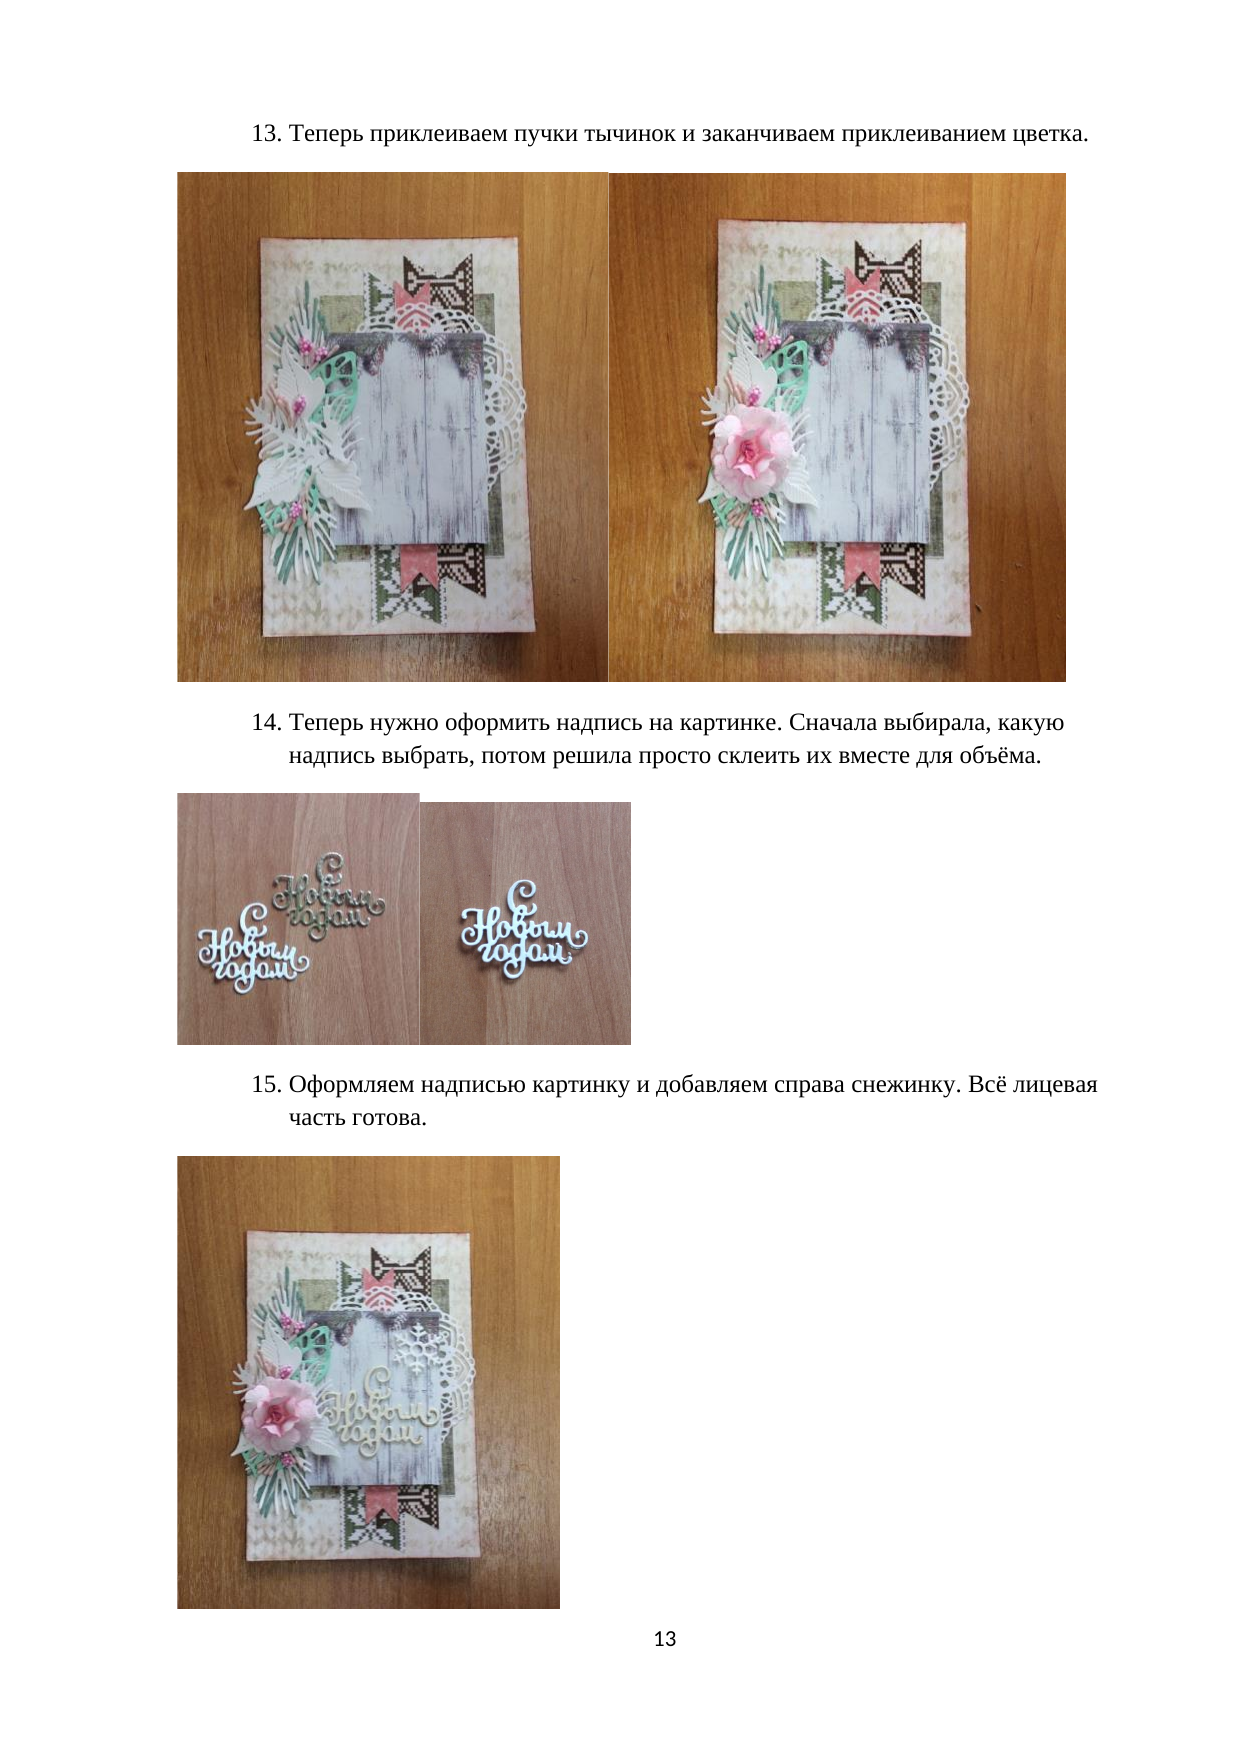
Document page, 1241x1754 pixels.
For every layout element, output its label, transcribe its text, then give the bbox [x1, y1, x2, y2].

list Теперь нужно оформить надпись на картинке. Сначала выбирала, какую надпись выбрать, потом решила просто склеить их вместе для объёма. [251, 707, 1152, 769]
picture [177, 172, 1066, 682]
picture [177, 1156, 560, 1609]
list Оформляем надписью картинку и добавляем справа снежинку. Всё лицевая часть готова. [251, 1069, 1152, 1131]
picture [177, 793, 631, 1045]
list Теперь приклеиваем пучки тычинок и заканчиваем приклеиванием цветка. [251, 118, 1152, 147]
